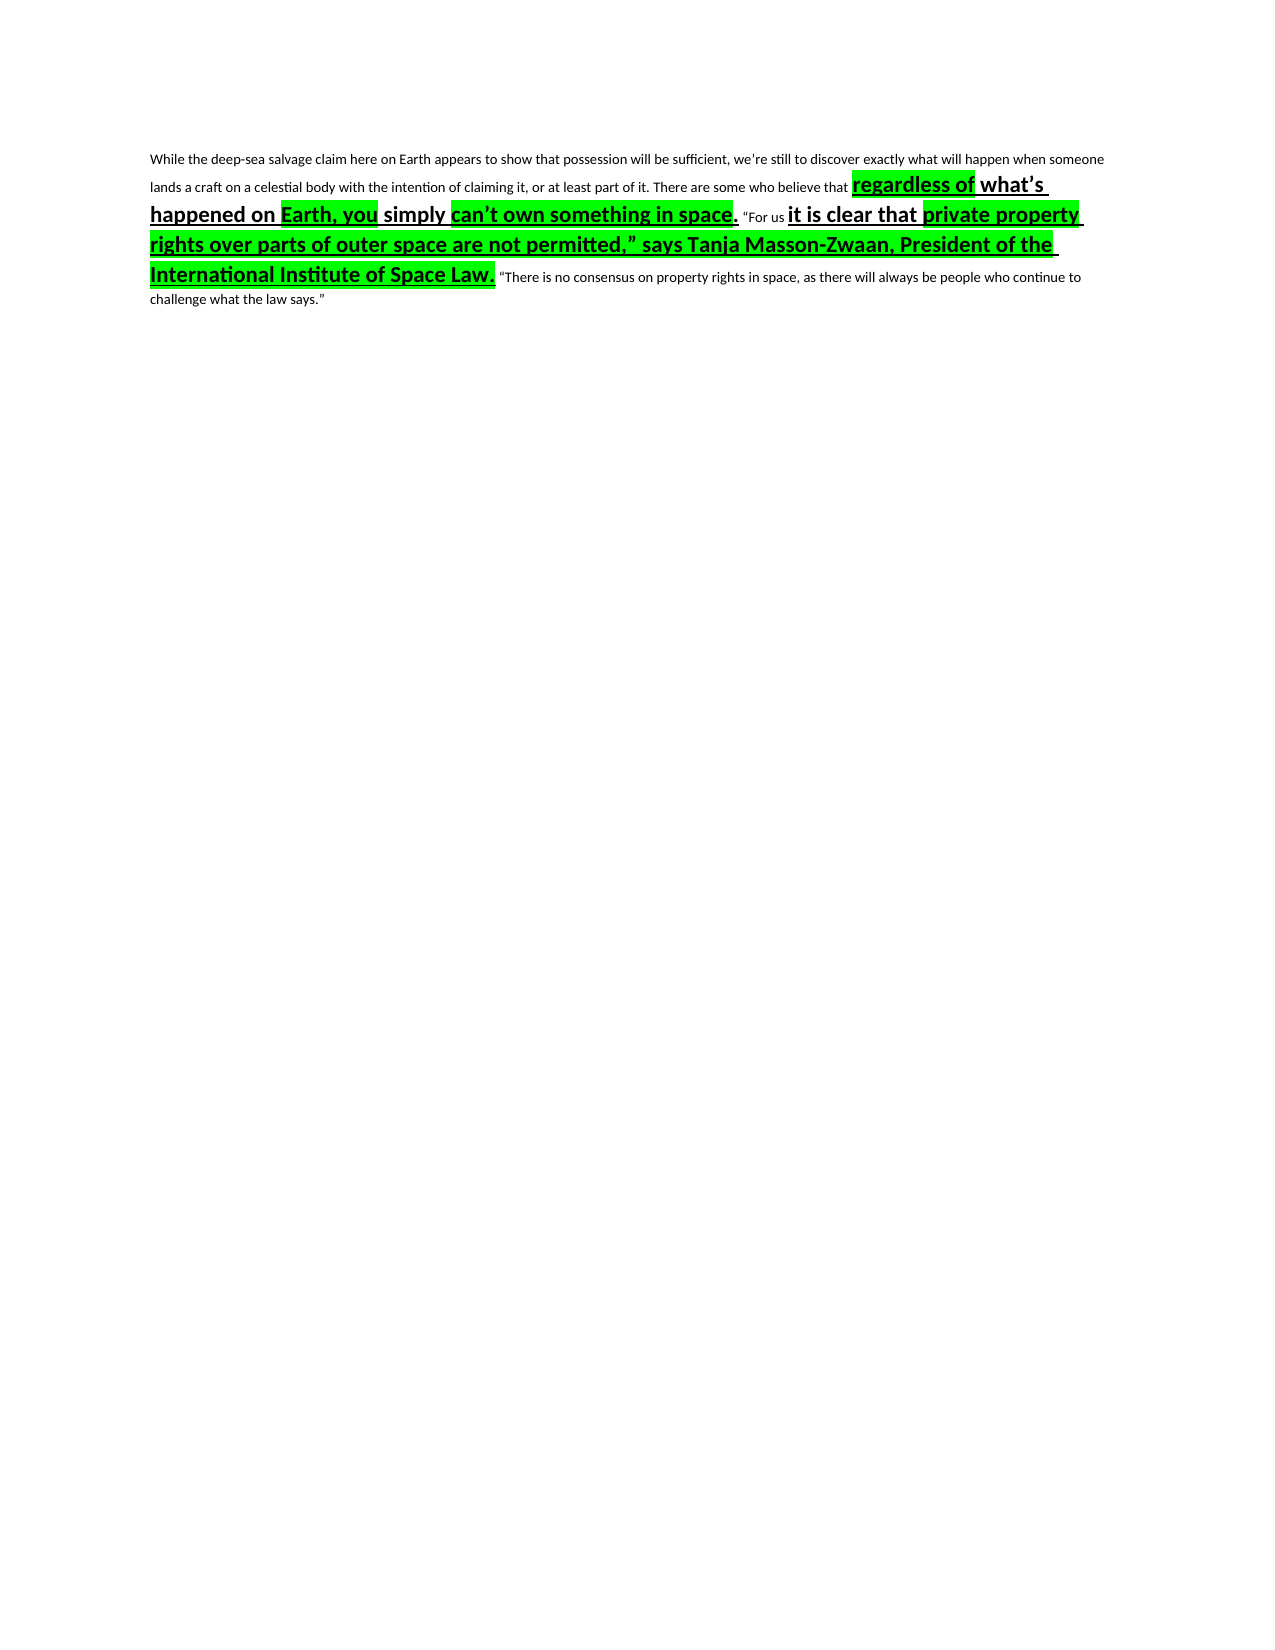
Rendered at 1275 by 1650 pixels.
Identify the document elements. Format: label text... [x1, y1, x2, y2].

text While the deep-sea salvage claim here on Earth appears to show that possession will be sufficient, we’re still to discover exactly what will happen when someone lands a craft on a celestial body with the intention of claiming it, or at least part of it. There are some who believe that regardless of what’s happened on Earth, you simply can’t own something in space. “For us it is clear that private property rights over parts of outer space are not permitted,” says Tanja Masson-Zwaan, President of the International Institute of Space Law. “There is no consensus on property rights in space, as there will always be people who continue to challenge what the law says.” [150, 150, 1125, 308]
